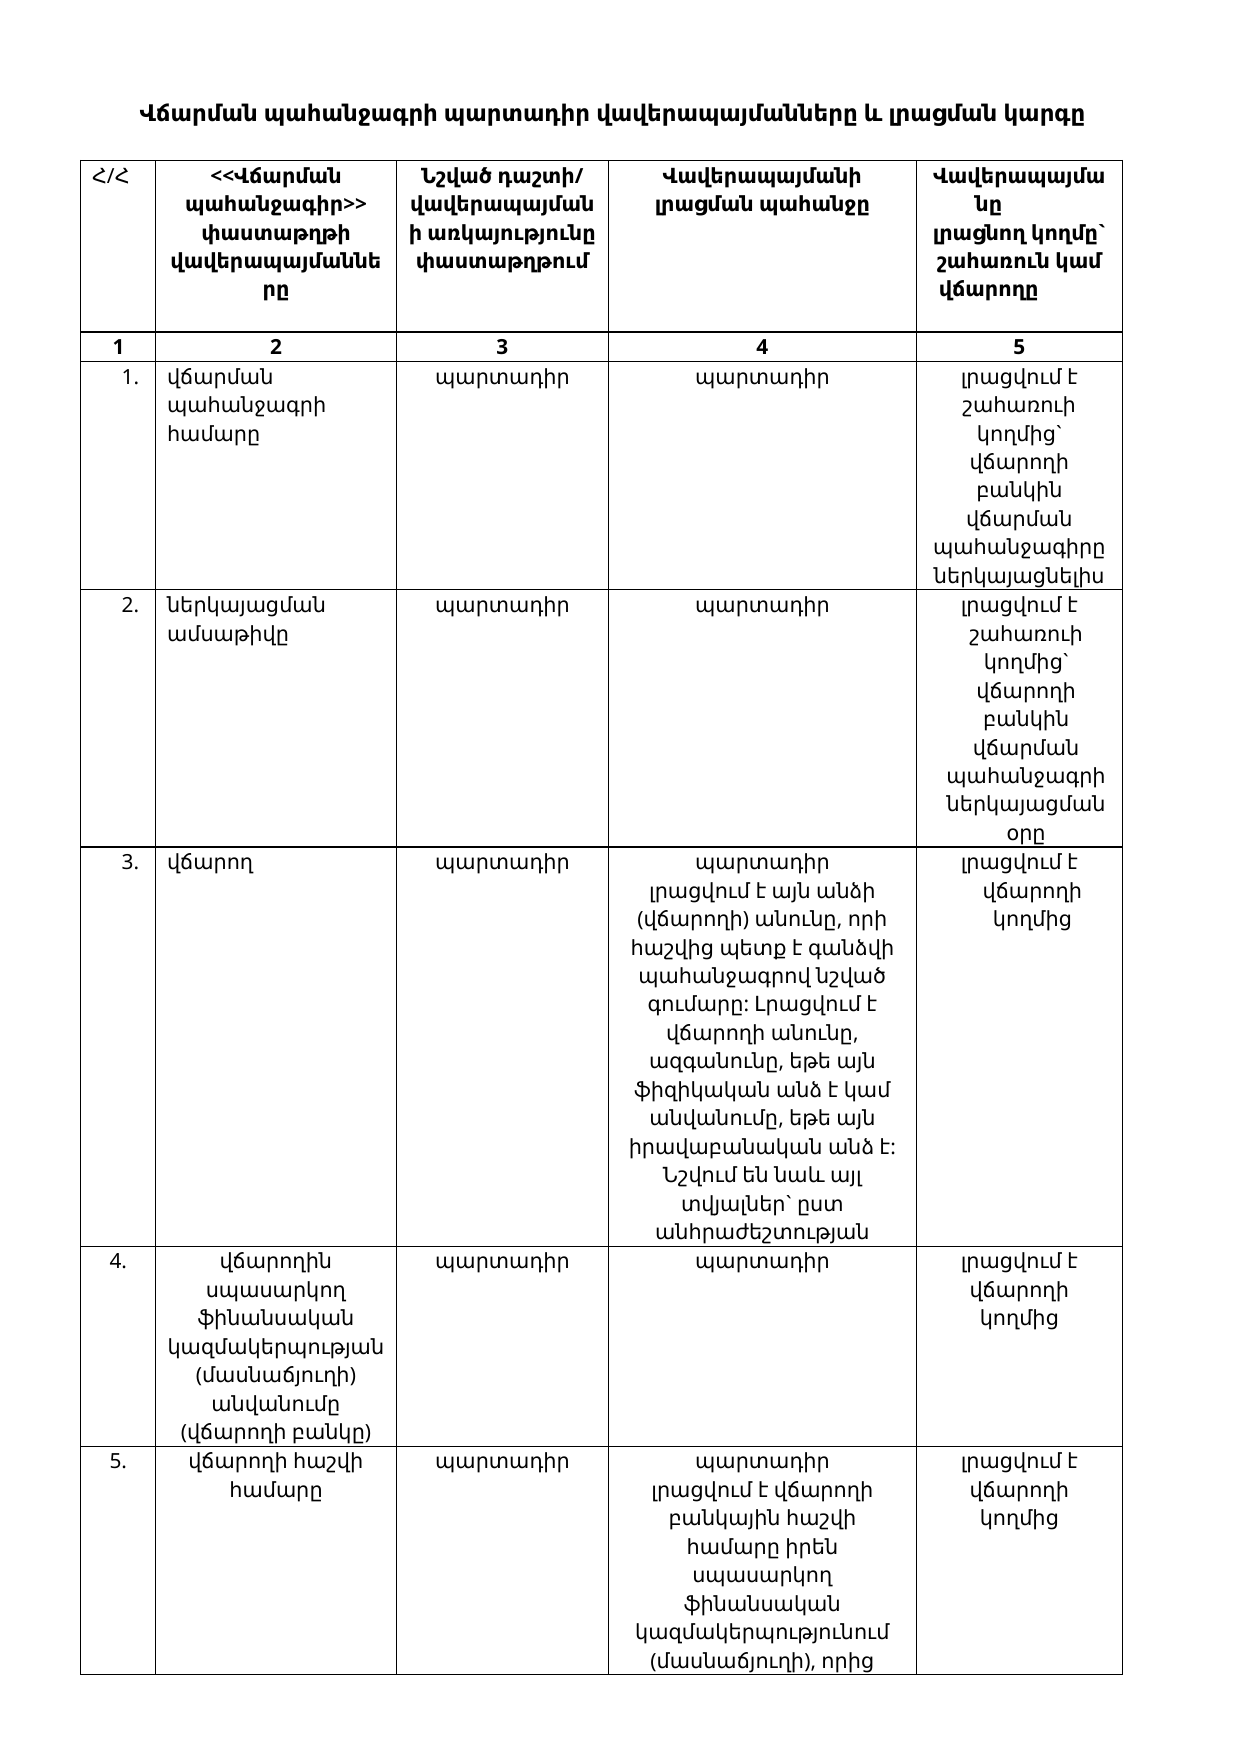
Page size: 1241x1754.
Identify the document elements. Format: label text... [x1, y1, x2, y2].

table_cell վճարման պահանջագրի համարը [156, 362, 396, 589]
table_cell լրացվում է վճարողի կողմից [917, 848, 1122, 1246]
table_header Նշված դաշտի/ վավերապայմանի առկայությունը փաստաթղթում [397, 161, 608, 331]
table_cell լրացվում է վճարողի կողմից [917, 1247, 1122, 1446]
table_cell ներկայացման ամսաթիվը [156, 590, 396, 846]
table_cell [81, 848, 155, 1246]
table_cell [156, 1447, 396, 1674]
table_header Վավերապայմանը լրացնող կողմը` շահառուն կամ վճարողը [917, 161, 1122, 331]
table_cell լրացվում է շահառուի կողմից` վճարողի բանկին վճարման պահանջագրի ներկայացման օրը [917, 590, 1122, 846]
table_cell վճարողին սպասարկող ֆինանսական կազմակերպության (մասնաճյուղի) անվանումը (վճարողի բանկը) [156, 1247, 396, 1446]
table_cell 2 [156, 333, 396, 361]
table_cell [81, 590, 155, 846]
table_header <<Վճարման պահանջագիր>> փաստաթղթի վավերապայմանները [156, 161, 396, 331]
table_cell պարտադիր [609, 362, 916, 589]
table_cell 5 [917, 333, 1122, 361]
table_cell 4 [609, 333, 916, 361]
text Վճարման պահանջագրի պարտադիր վավերապայմանները և լրացման կարգը [118, 97, 1106, 128]
table_cell 4. [81, 1247, 155, 1446]
table_cell վճարող [156, 848, 396, 1246]
table_cell [81, 362, 155, 589]
table_cell պարտադիր [397, 590, 608, 846]
table_cell պարտադիր [609, 590, 916, 846]
table_cell պարտադիր լրացվում է այն անձի (վճարողի) անունը, որի հաշվից պետք է գանձվի պահանջագրով նշված գումարը: Լրացվում է վճարողի անունը, ազգանունը, եթե այն ֆիզիկական անձ է կամ անվանումը, եթե այն իրավաբանական անձ է: Նշվում են նաև այլ տվյալներ` ըստ անհրաժեշտության [609, 848, 916, 1246]
table_cell պարտադիր [397, 1447, 608, 1674]
table_cell 5. [81, 1447, 155, 1674]
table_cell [609, 1447, 916, 1674]
table_header Հ/Հ [81, 161, 155, 331]
table_cell պարտադիր [397, 848, 608, 1246]
table_header Վավերապայմանի լրացման պահանջը [609, 161, 916, 331]
table_cell լրացվում է շահառուի կողմից` վճարողի բանկին վճարման պահանջագիրը ներկայացնելիս [917, 362, 1122, 589]
table_cell 3 [397, 333, 608, 361]
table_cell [917, 1447, 1122, 1674]
table_cell պարտադիր [397, 1247, 608, 1446]
table_cell պարտադիր [609, 1247, 916, 1446]
table_cell պարտադիր [397, 362, 608, 589]
table_cell 1 [81, 333, 155, 361]
